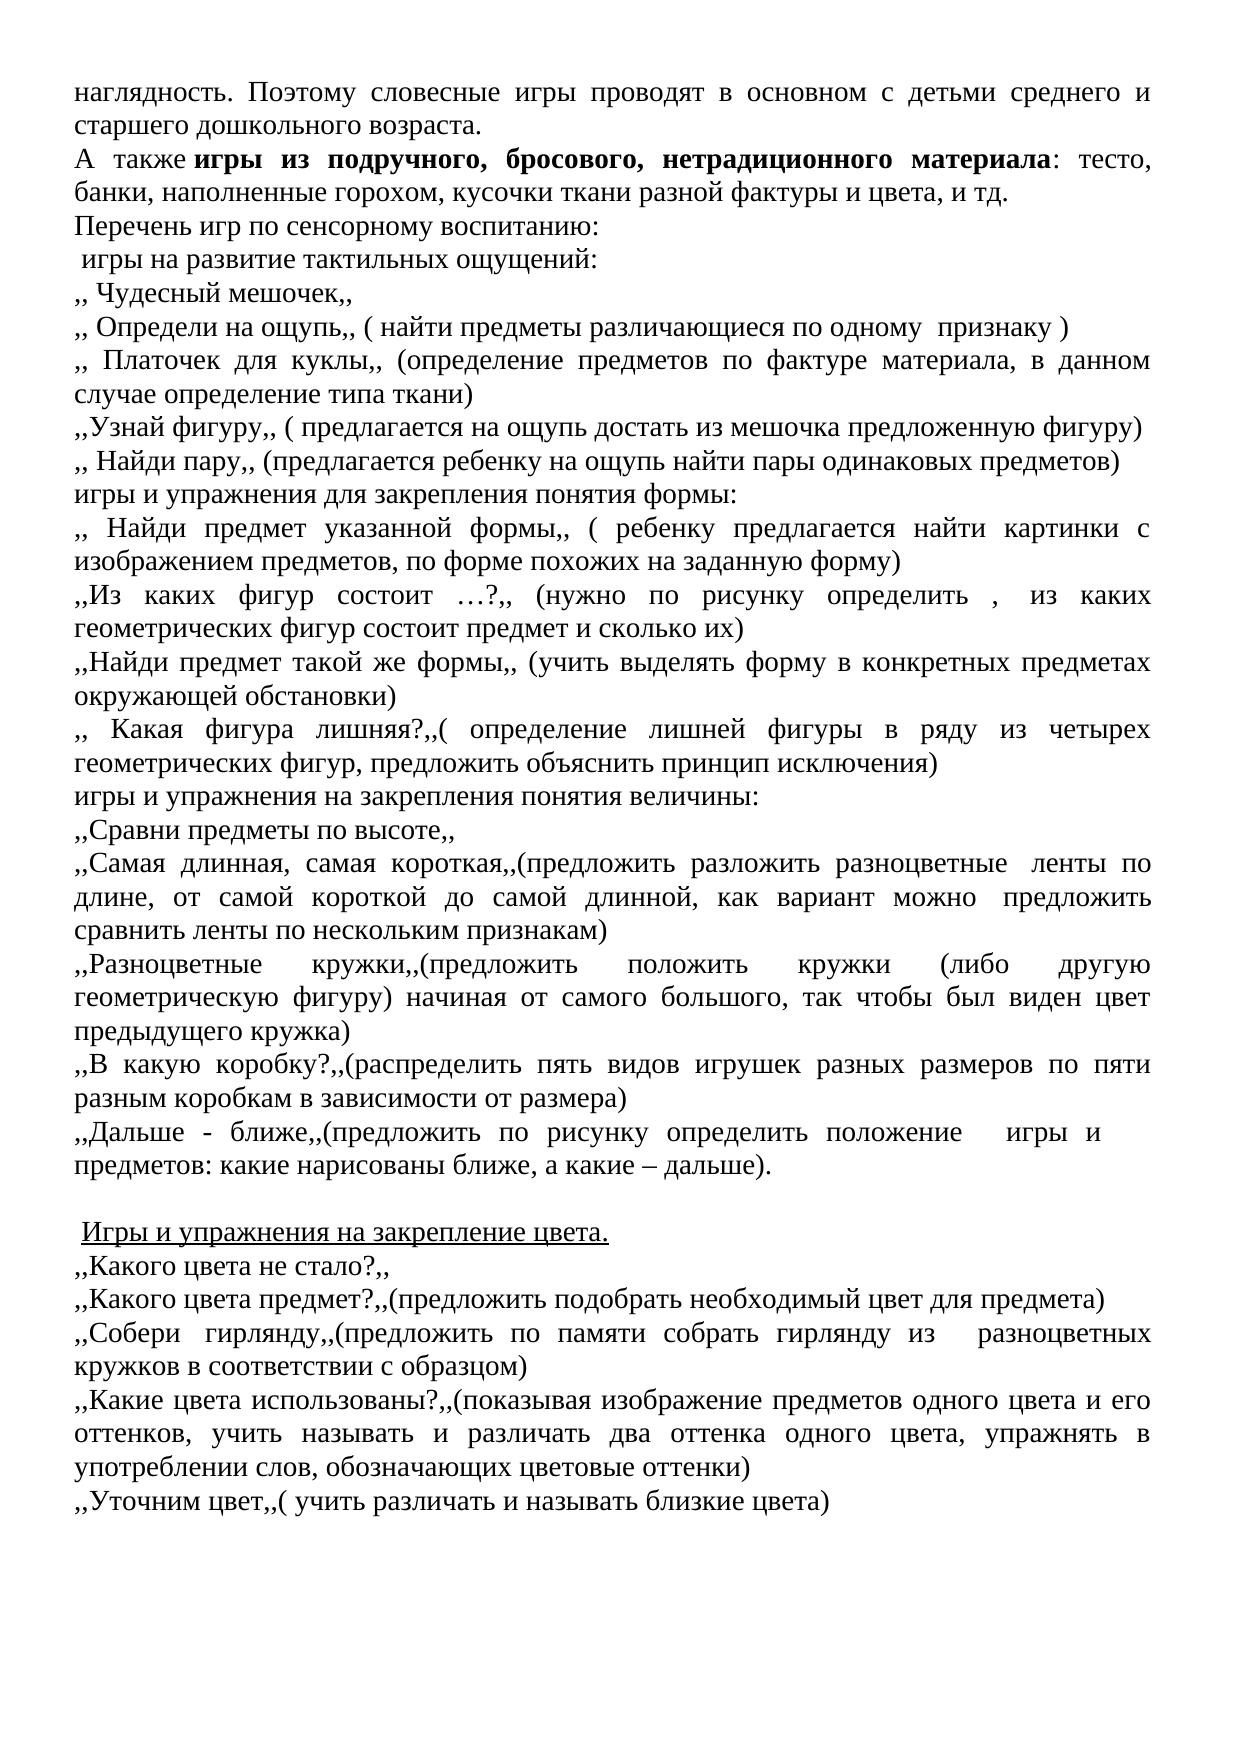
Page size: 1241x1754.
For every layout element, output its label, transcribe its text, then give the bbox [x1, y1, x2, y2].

text ,,Собери гирлянду,,(предложить по памяти собрать гирлянду из разноцветных кружков в соответствии с образцом) [74, 1315, 1152, 1382]
text Перечень игр по сенсорному воспитанию: [74, 208, 1152, 242]
text ,,Какие цвета использованы?,,(показывая изображение предметов одного цвета и его оттенков, учить называть и различать два оттенка одного цвета, упражнять в употреблении слов, обозначающих цветовые оттенки) [74, 1382, 1152, 1483]
text ,,Узнай фигуру,, ( предлагается на ощупь достать из мешочка предложенную фигуру) [74, 409, 1152, 443]
text игры и упражнения для закрепления понятия формы: [74, 476, 1152, 510]
text ,,Найди предмет такой же формы,, (учить выделять форму в конкретных предметах окружающей обстановки) [74, 644, 1152, 711]
text ,,Самая длинная, самая короткая,,(предложить разложить разноцветные ленты по длине, от самой короткой до самой длинной, как вариант можно предложить сравнить ленты по нескольким признакам) [74, 845, 1152, 946]
text ,,Разноцветные кружки,,(предложить положить кружки (либо другую геометрическую фигуру) начиная от самого большого, так чтобы был виден цвет предыдущего кружка) [74, 946, 1152, 1047]
text ,,Уточним цвет,,( учить различать и называть близкие цвета) [74, 1483, 1152, 1516]
text ,,В какую коробку?,,(распределить пять видов игрушек разных размеров по пяти разным коробкам в зависимости от размера) [74, 1047, 1152, 1114]
text ,,Сравни предметы по высоте,, [74, 812, 1152, 845]
text Игры и упражнения на закрепление цвета. [74, 1214, 1152, 1248]
text ,, Платочек для куклы,, (определение предметов по фактуре материала, в данном случае определение типа ткани) [74, 342, 1152, 409]
text ,,Какого цвета предмет?,,(предложить подобрать необходимый цвет для предмета) [74, 1281, 1152, 1315]
text игры и упражнения на закрепления понятия величины: [74, 778, 1152, 812]
text ,, Найди пару,, (предлагается ребенку на ощупь найти пары одинаковых предметов) [74, 443, 1152, 476]
text ,, Определи на ощупь,, ( найти предметы различающиеся по одному признаку ) [74, 309, 1152, 342]
text ,, Найди предмет указанной формы,, ( ребенку предлагается найти картинки с изображением предметов, по форме похожих на заданную форму) [74, 510, 1152, 577]
text ,,Какого цвета не стало?,, [74, 1248, 1152, 1281]
text ,,Из каких фигур состоит …?,, (нужно по рисунку определить , из каких геометрических фигур состоит предмет и сколько их) [74, 577, 1152, 644]
text игры на развитие тактильных ощущений: [74, 242, 1152, 275]
text ,, Какая фигура лишняя?,,( определение лишней фигуры в ряду из четырех геометрических фигур, предложить объяснить принцип исключения) [74, 711, 1152, 778]
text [74, 74, 1152, 141]
text А также игры из подручного, бросового, нетрадиционного материала: тесто, банки, наполненные горохом, кусочки ткани разной фактуры и цвета, и тд. [74, 141, 1152, 208]
text ,, Чудесный мешочек,, [74, 275, 1152, 309]
text ,,Дальше - ближе,,(предложить по рисунку определить положение игры и предметов: какие нарисованы ближе, а какие – дальше). [74, 1114, 1152, 1181]
